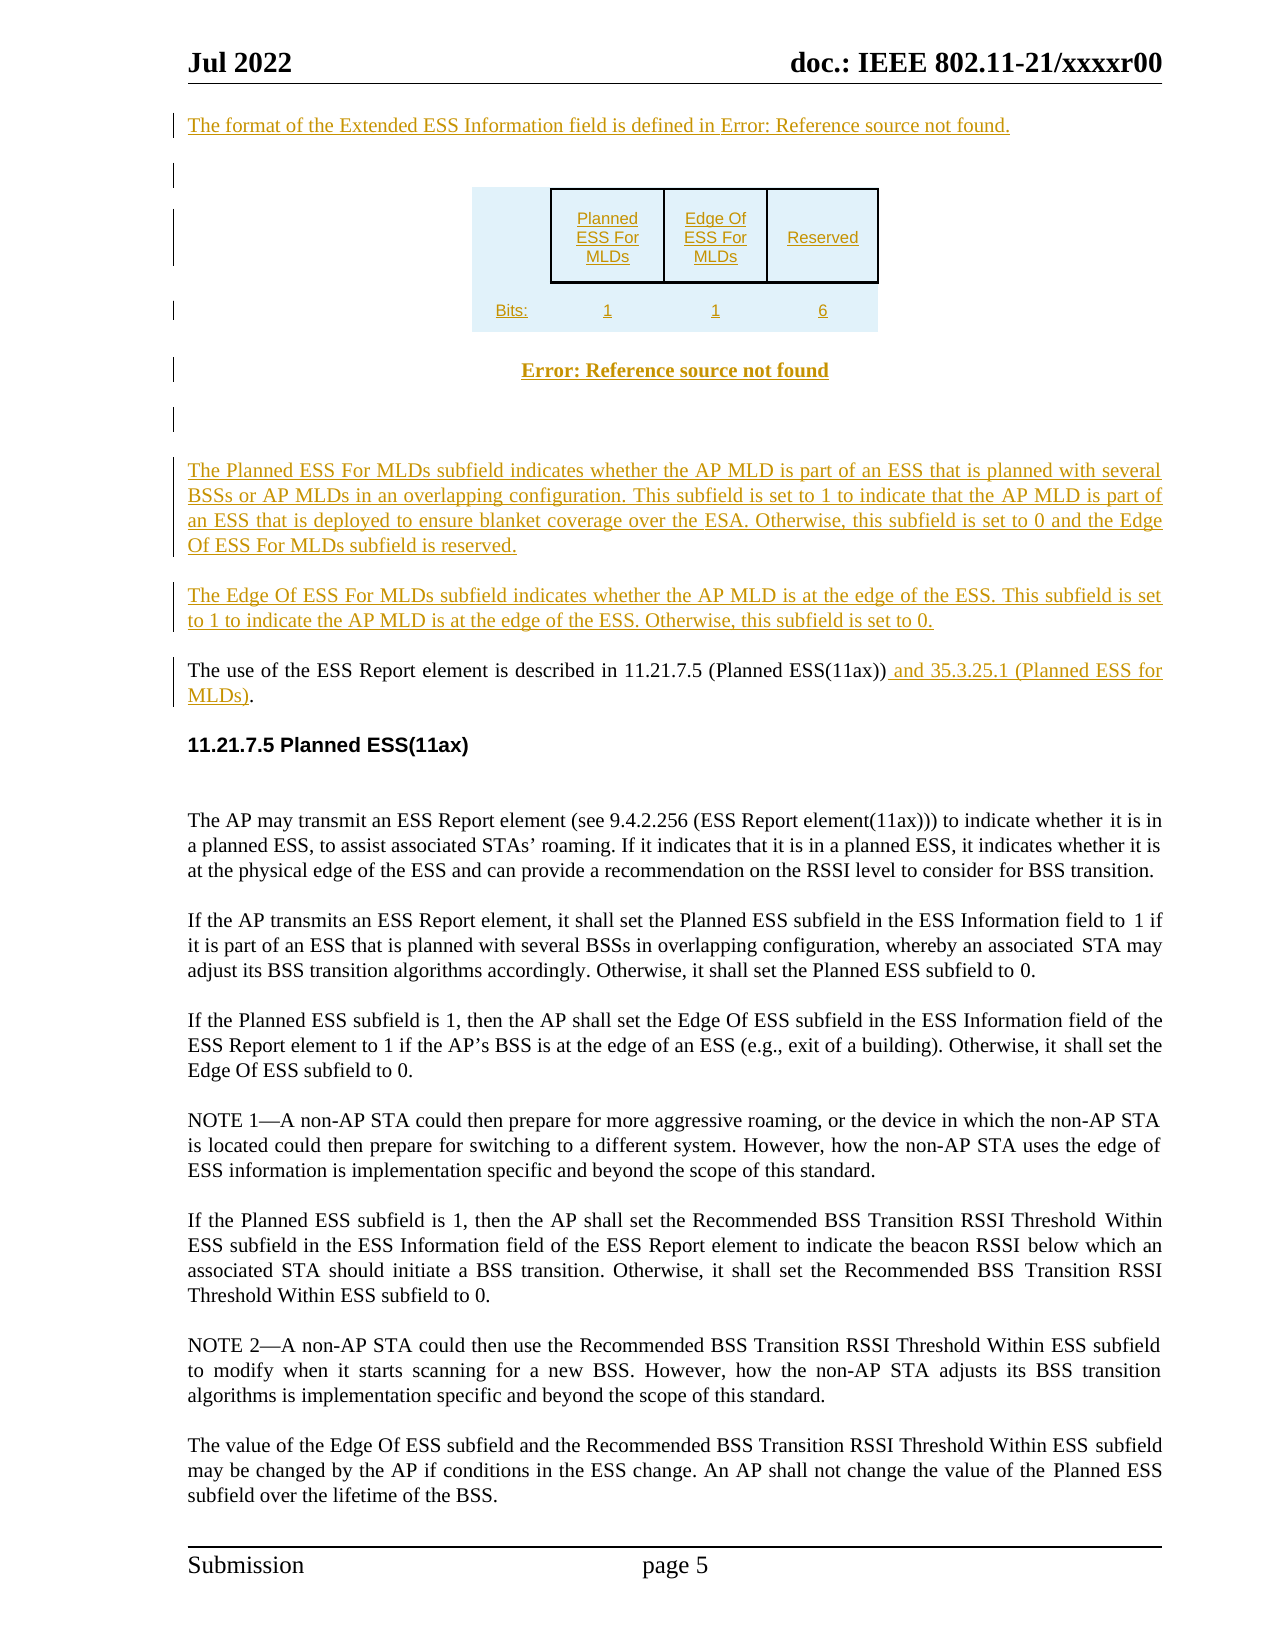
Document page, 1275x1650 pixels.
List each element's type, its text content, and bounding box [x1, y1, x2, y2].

text NOTE 1—A non-AP STA could then prepare for more aggressive roaming, or the device in which the non-AP STA is located could then prepare for switching to a different system. However, how the non-AP STA uses the edge of ESS information is implementation specific and beyond the scope of this standard. [187, 1107, 1162, 1182]
text If the Planned ESS subfield is 1, then the AP shall set the Recommended BSS Transition RSSI Threshold Within ESS subfield in the ESS Information field of the ESS Report element to indicate the beacon RSSI below which an associated STA should initiate a BSS transition. Otherwise, it shall set the Recommended BSS Transition RSSI Threshold Within ESS subfield to 0. [187, 1207, 1162, 1307]
text The AP may transmit an ESS Report element (see 9.4.2.256 (ESS Report element(11ax))) to indicate whether it is in a planned ESS, to assist associated STAs’ roaming. If it indicates that it is in a planned ESS, it indicates whether it is at the physical edge of the ESS and can provide a recommendation on the RSSI level to consider for BSS transition. [187, 807, 1162, 882]
text The use of the ESS Report element is described in 11.21.7.5 (Planned ESS(11ax)). [187, 657, 1162, 707]
text If the AP transmits an ESS Report element, it shall set the Planned ESS subfield in the ESS Information field to 1 if it is part of an ESS that is planned with several BSSs in overlapping configuration, whereby an associated STA may adjust its BSS transition algorithms accordingly. Otherwise, it shall set the Planned ESS subfield to 0. [187, 907, 1162, 982]
text NOTE 2—A non-AP STA could then use the Recommended BSS Transition RSSI Threshold Within ESS subfield to modify when it starts scanning for a new BSS. However, how the non-AP STA adjusts its BSS transition algorithms is implementation specific and beyond the scope of this standard. [187, 1332, 1162, 1407]
text The value of the Edge Of ESS subfield and the Recommended BSS Transition RSSI Threshold Within ESS subfield may be changed by the AP if conditions in the ESS change. An AP shall not change the value of the Planned ESS subfield over the lifetime of the BSS. [187, 1432, 1162, 1507]
text 11.21.7.5 Planned ESS(11ax) [187, 732, 1162, 757]
text If the Planned ESS subfield is 1, then the AP shall set the Edge Of ESS subfield in the ESS Information field of the ESS Report element to 1 if the AP’s BSS is at the edge of an ESS (e.g., exit of a building). Otherwise, it shall set the Edge Of ESS subfield to 0. [187, 1007, 1162, 1082]
